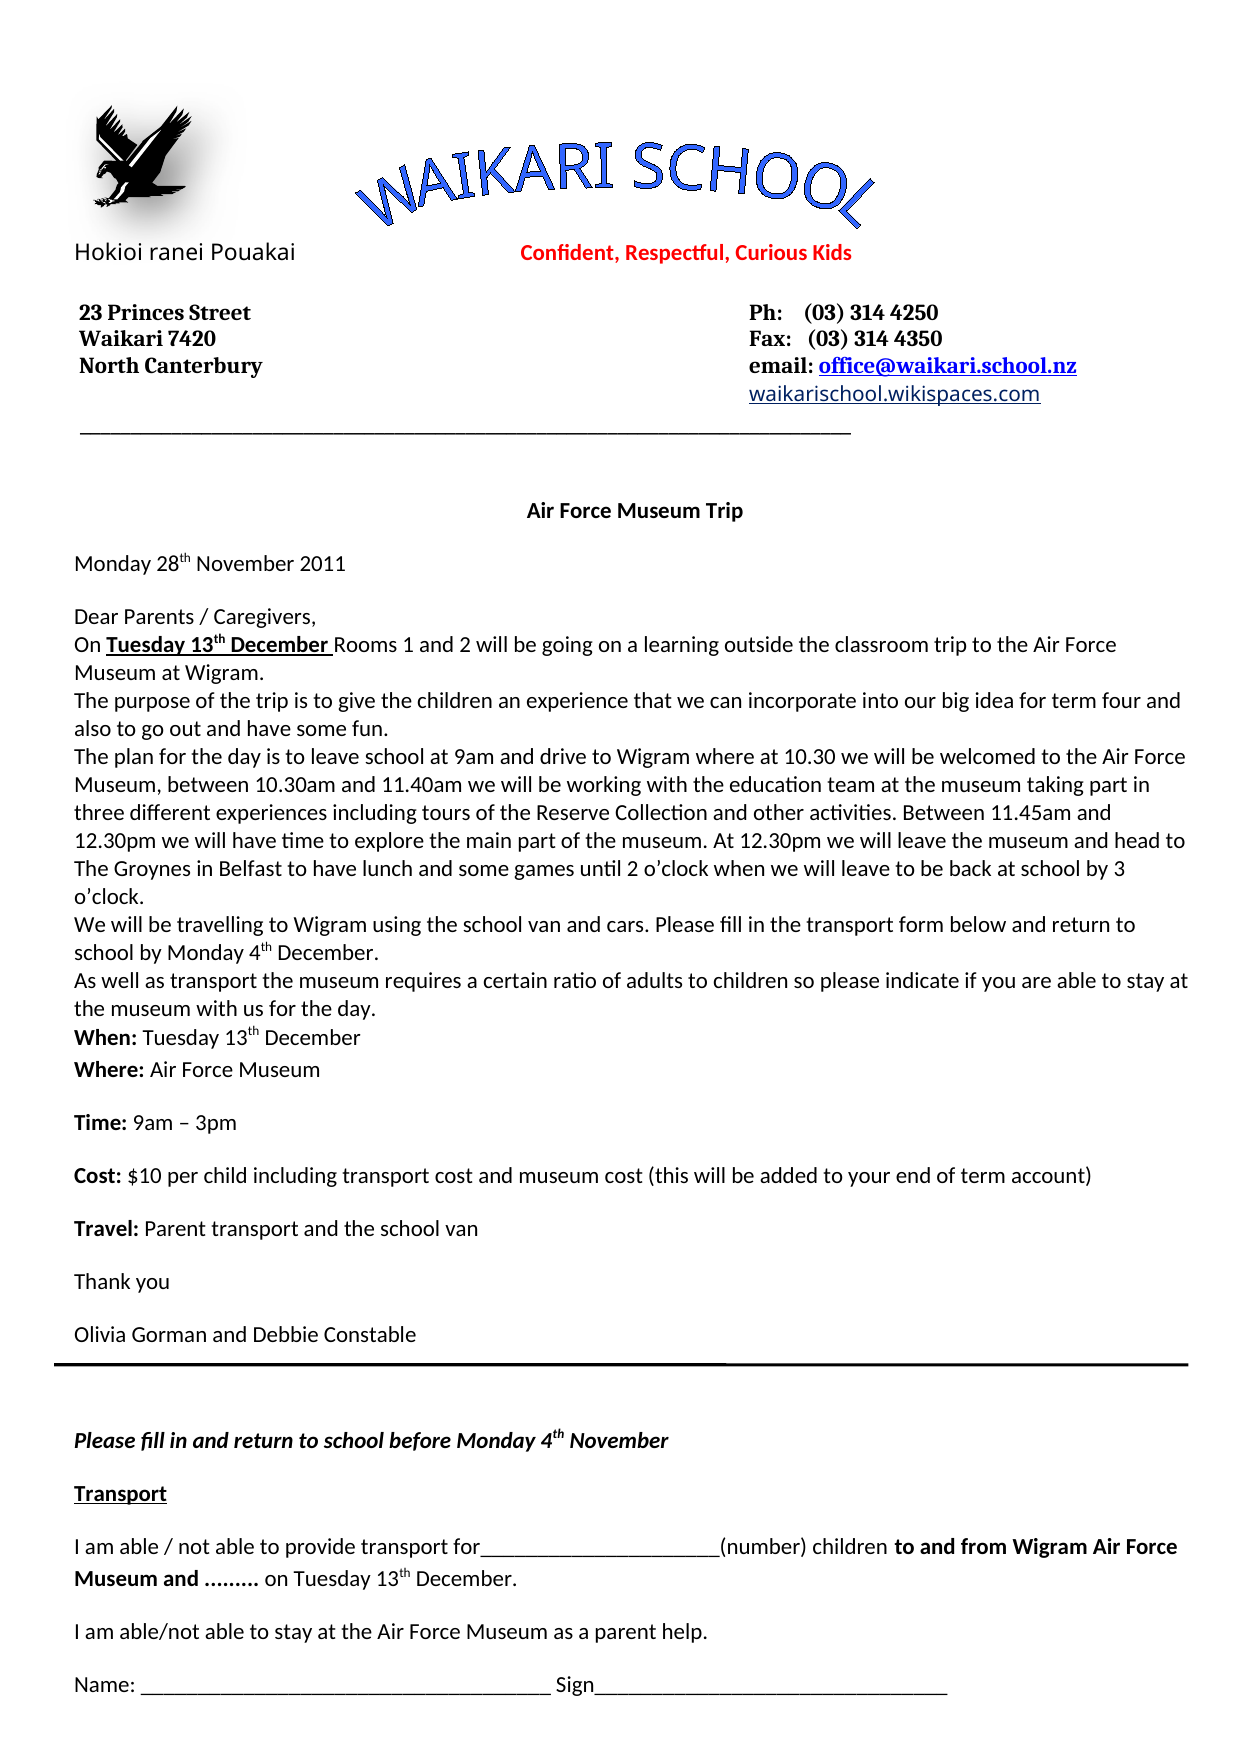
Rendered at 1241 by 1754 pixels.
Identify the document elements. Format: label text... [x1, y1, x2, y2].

text 23 Princes Street Ph: (03) 314 4250 [74, 300, 1196, 326]
text ____________________________________________________________________________ [74, 407, 1196, 438]
text Transport [74, 1479, 1196, 1507]
text Monday 28th November 2011 [74, 549, 1196, 577]
text Travel: Parent transport and the school van [74, 1214, 1196, 1242]
text When: Tuesday 13th December [74, 1023, 1196, 1051]
text Cost: $10 per child including transport cost and museum cost (this will be added to your end of term account) [74, 1161, 1196, 1189]
text Waikari 7420 Fax: (03) 314 4350 [74, 326, 1196, 352]
text As well as transport the museum requires a certain ratio of adults to children so please indicate if you are able to stay at the museum with us for the day. [74, 967, 1196, 1023]
text I am able/not able to stay at the Air Force Museum as a parent help. [74, 1617, 1196, 1645]
text We will be travelling to Wigram using the school van and cars. Please fill in the transport form below and return to school by Monday 4th December. [74, 911, 1196, 967]
text Dear Parents / Caregivers, [74, 602, 1196, 630]
text waikarischool.wikispaces.com [74, 379, 1196, 407]
text The purpose of the trip is to give the children an experience that we can incorporate into our big idea for term four and also to go out and have some fun. [74, 686, 1196, 742]
text North Canterbury email: office@waikari.school.nz [74, 352, 1196, 379]
text Time: 9am – 3pm [74, 1108, 1196, 1136]
text I am able / not able to provide transport for_____________________(number) children to and from Wigram Air Force Museum and ......... on Tuesday 13th December. [74, 1532, 1196, 1592]
text Thank you [74, 1267, 1196, 1295]
text The plan for the day is to leave school at 9am and drive to Wigram where at 10.30 we will be welcomed to the Air Force Museum, between 10.30am and 11.40am we will be working with the education team at the museum taking part in three different experiences including tours of the Reserve Collection and other activities. Between 11.45am and 12.30pm we will have time to explore the main part of the museum. At 12.30pm we will leave the museum and head to The Groynes in Belfast to have lunch and some games until 2 o’clock when we will leave to be back at school by 3 o’clock. [74, 742, 1196, 911]
text Olivia Gorman and Debbie Constable [74, 1320, 1196, 1348]
text On Tuesday 13th December Rooms 1 and 2 will be going on a learning outside the classroom trip to the Air Force Museum at Wigram. [74, 630, 1196, 686]
text Where: Air Force Museum [74, 1055, 1196, 1083]
text Hokioi ranei Pouakai Confident, Respectful, Curious Kids [74, 236, 1196, 267]
text Air Force Museum Trip [74, 496, 1196, 524]
text Please fill in and return to school before Monday 4th November [74, 1426, 1196, 1454]
text Name: ____________________________________ Sign_______________________________ [74, 1670, 1196, 1698]
